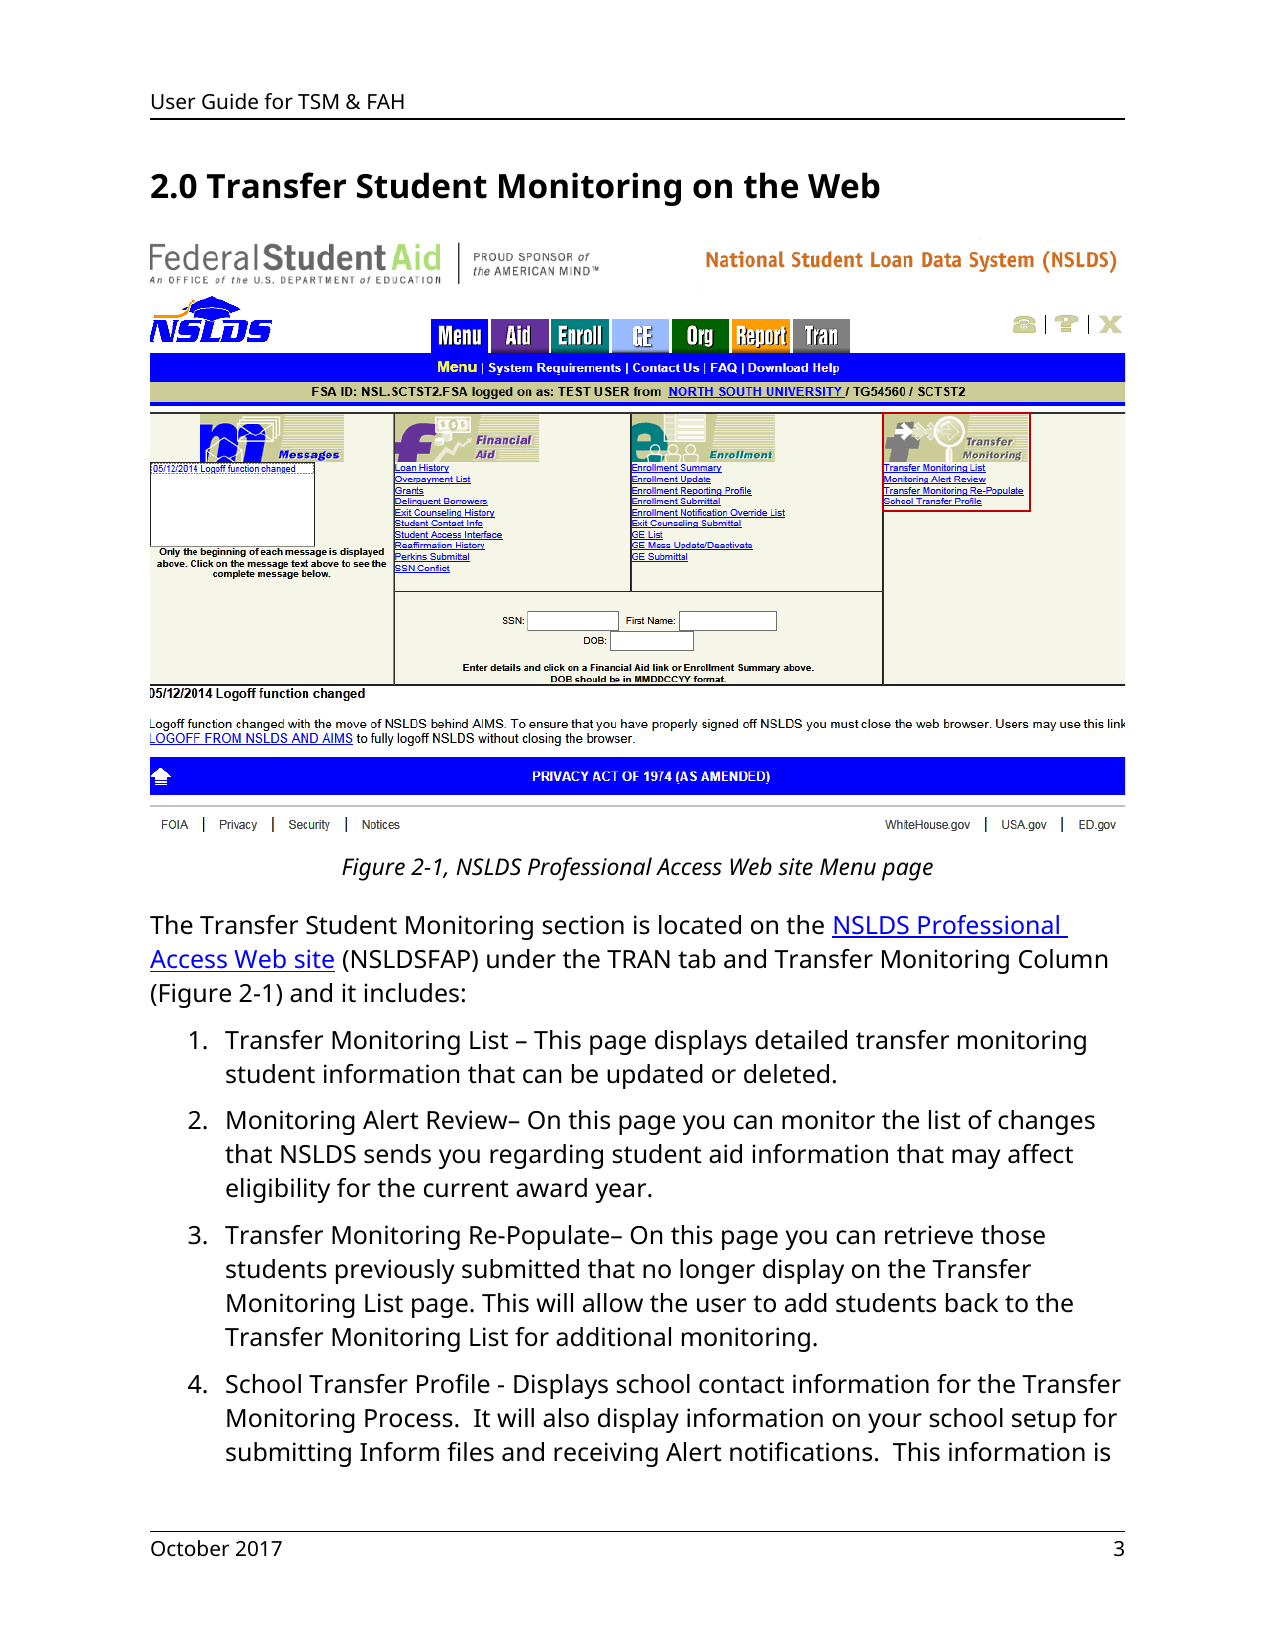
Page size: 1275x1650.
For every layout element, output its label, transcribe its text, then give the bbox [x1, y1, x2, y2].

text Figure 2-1, NSLDS Professional Access Web site Menu page [150, 851, 1125, 883]
subtitle Transfer Student Monitoring on the Web [150, 162, 1125, 208]
text The Transfer Student Monitoring section is located on the NSLDS Professional Access Web site (NSLDSFAP) under the TRAN tab and Transfer Monitoring Column (Figure 2-1) and it includes: [150, 908, 1125, 1010]
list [187, 1366, 1125, 1468]
picture [150, 232, 1125, 839]
list Transfer Monitoring Re-Populate– On this page you can retrieve those students previously submitted that no longer display on the Transfer Monitoring List page. This will allow the user to add students back to the Transfer Monitoring List for additional monitoring. [187, 1218, 1125, 1354]
list Transfer Monitoring List – This page displays detailed transfer monitoring student information that can be updated or deleted. [187, 1022, 1125, 1090]
list Monitoring Alert Review– On this page you can monitor the list of changes that NSLDS sends you regarding student aid information that may affect eligibility for the current award year. [187, 1103, 1125, 1205]
